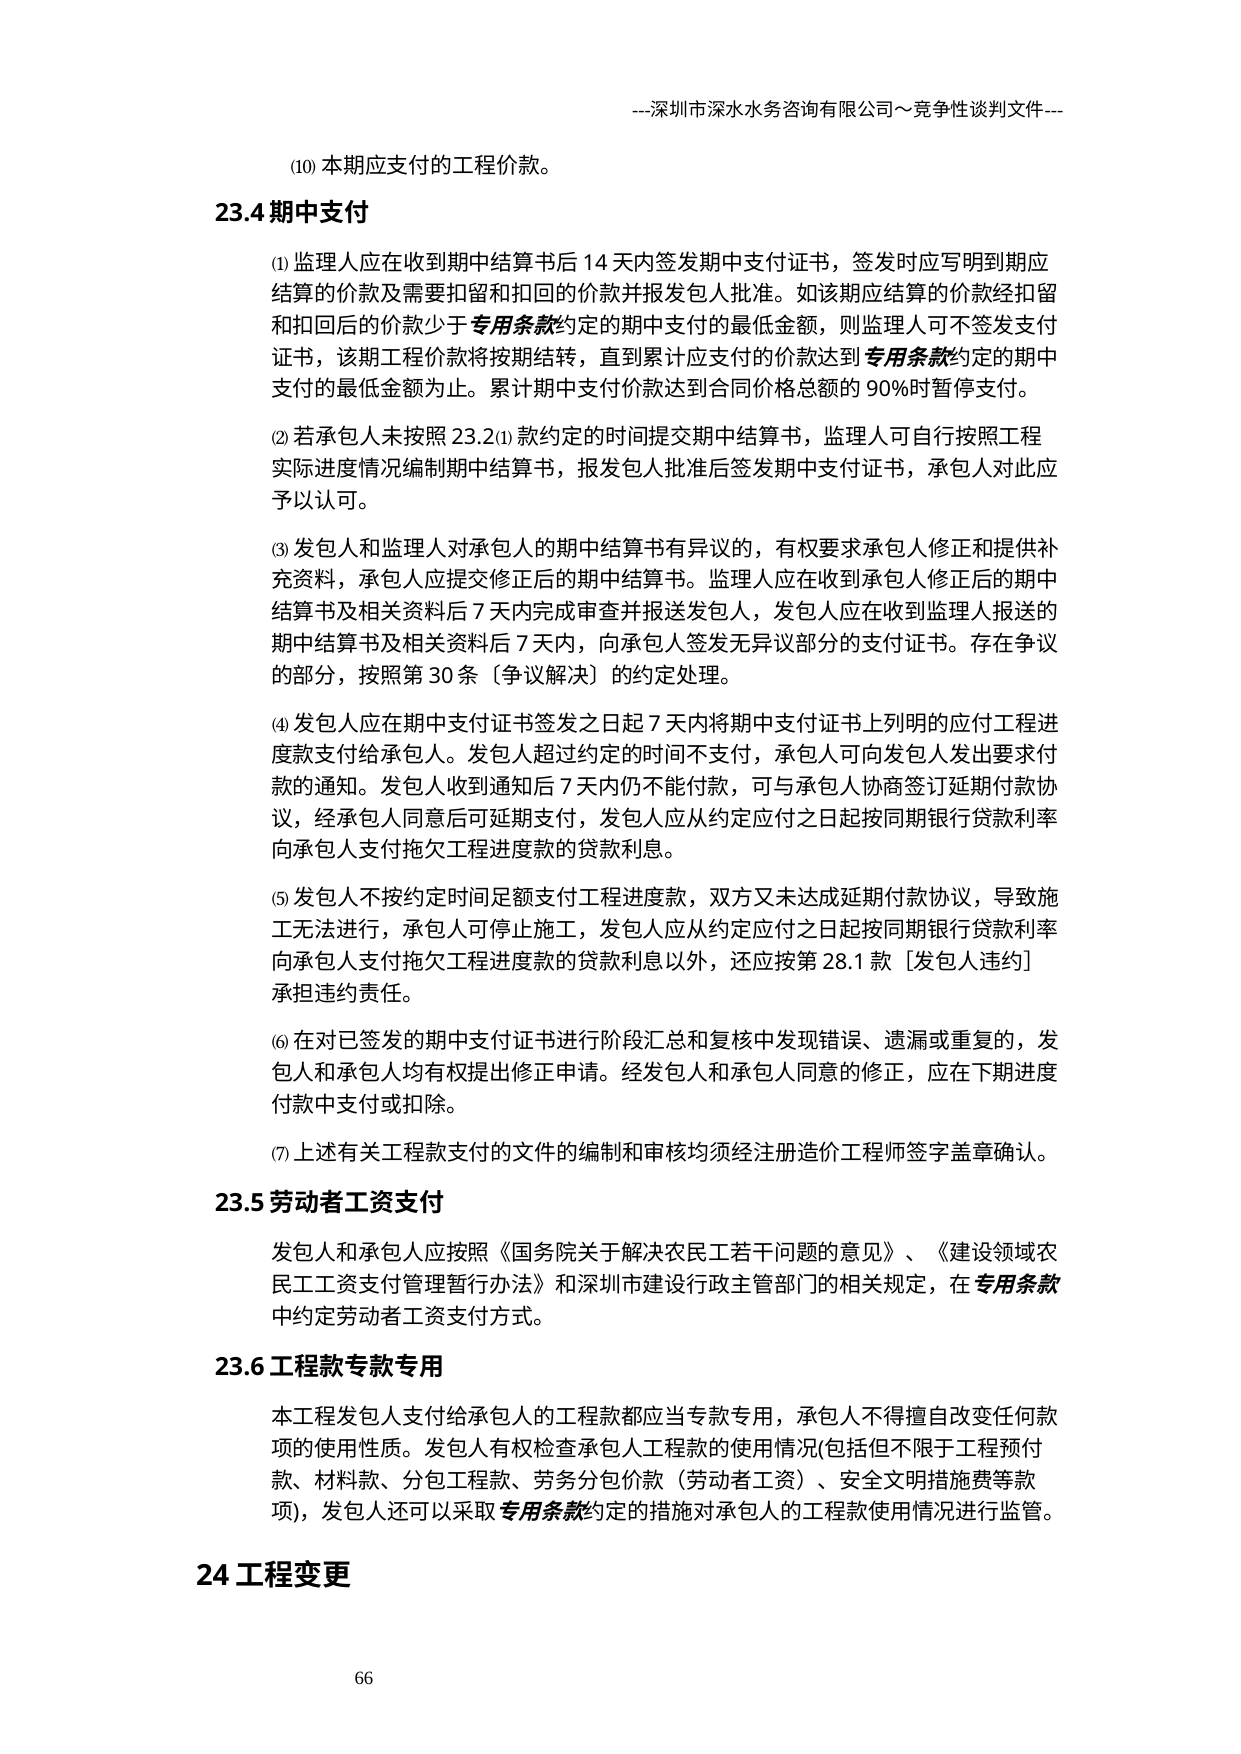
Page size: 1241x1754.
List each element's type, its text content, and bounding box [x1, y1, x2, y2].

text ⑶发包人和监理人对承包人的期中结算书有异议的，有权要求承包人修正和提供补充资料，承包人应提交修正后的期中结算书。监理人应在收到承包人修正后的期中结算书及相关资料后7天内完成审查并报送发包人，发包人应在收到监理人报送的期中结算书及相关资料后7天内，向承包人签发无异议部分的支付证书。存在争议的部分，按照第30条〔争议解决〕的约定处理。 [271, 531, 1063, 689]
text 24工程变更 [196, 1551, 1063, 1593]
text ⑵若承包人未按照23.2⑴款约定的时间提交期中结算书，监理人可自行按照工程实际进度情况编制期中结算书，报发包人批准后签发期中支付证书，承包人对此应予以认可。 [271, 419, 1063, 514]
text ⑴监理人应在收到期中结算书后14天内签发期中支付证书，签发时应写明到期应结算的价款及需要扣留和扣回的价款并报发包人批准。如该期应结算的价款经扣留和扣回后的价款少于专用条款约定的期中支付的最低金额，则监理人可不签发支付证书，该期工程价款将按期结转，直到累计应支付的价款达到专用条款约定的期中支付的最低金额为止。累计期中支付价款达到合同价格总额的90%时暂停支付。 [271, 244, 1063, 403]
text 发包人和承包人应按照《国务院关于解决农民工若干问题的意见》、《建设领域农民工工资支付管理暂行办法》和深圳市建设行政主管部门的相关规定，在专用条款中约定劳动者工资支付方式。 [271, 1235, 1063, 1330]
text 23.5劳动者工资支付 [214, 1183, 1063, 1219]
text ⑹在对已签发的期中支付证书进行阶段汇总和复核中发现错误、遗漏或重复的，发包人和承包人均有权提出修正申请。经发包人和承包人同意的修正，应在下期进度付款中支付或扣除。 [271, 1023, 1063, 1119]
text ⑷发包人应在期中支付证书签发之日起7天内将期中支付证书上列明的应付工程进度款支付给承包人。发包人超过约定的时间不支付，承包人可向发包人发出要求付款的通知。发包人收到通知后7天内仍不能付款，可与承包人协商签订延期付款协议，经承包人同意后可延期支付，发包人应从约定应付之日起按同期银行贷款利率向承包人支付拖欠工程进度款的贷款利息。 [271, 706, 1063, 864]
text ⑸发包人不按约定时间足额支付工程进度款，双方又未达成延期付款协议，导致施工无法进行，承包人可停止施工，发包人应从约定应付之日起按同期银行贷款利率向承包人支付拖欠工程进度款的贷款利息以外，还应按第28.1款［发包人违约］承担违约责任。 [271, 880, 1063, 1007]
text ⑽本期应支付的工程价款。 [289, 148, 1063, 179]
text 本工程发包人支付给承包人的工程款都应当专款专用，承包人不得擅自改变任何款项的使用性质。发包人有权检查承包人工程款的使用情况(包括但不限于工程预付款、材料款、分包工程款、劳务分包价款（劳动者工资）、安全文明措施费等款项)，发包人还可以采取专用条款约定的措施对承包人的工程款使用情况进行监管。 [271, 1399, 1063, 1526]
text ⑺上述有关工程款支付的文件的编制和审核均须经注册造价工程师签字盖章确认。 [271, 1135, 1063, 1167]
text 23.4期中支付 [214, 192, 1063, 228]
text 23.6工程款专款专用 [214, 1347, 1063, 1383]
